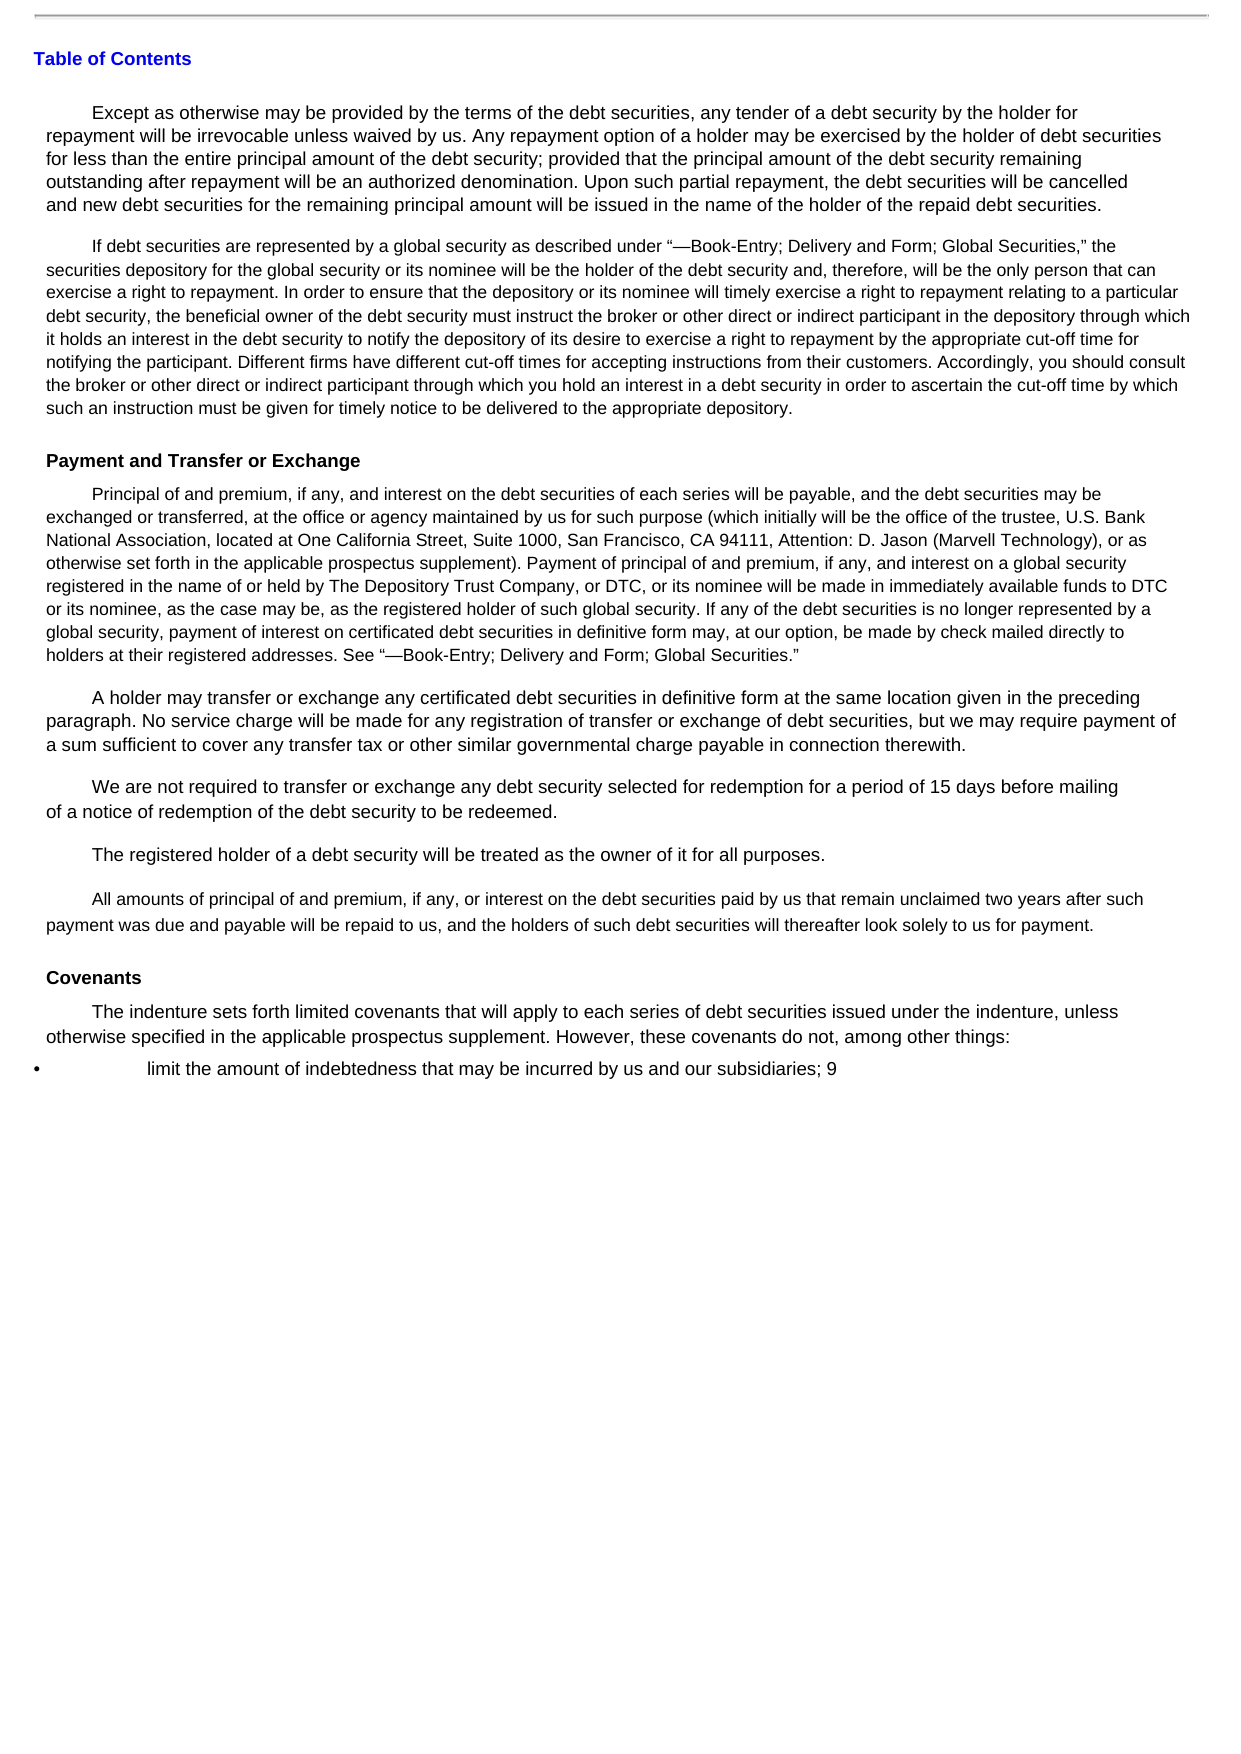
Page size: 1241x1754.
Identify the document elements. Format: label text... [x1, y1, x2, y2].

text All amounts of principal of and premium, if any, or interest on the debt securities paid by us that remain unclaimed two years after such payment was due and payable will be repaid to us, and the holders of such debt securities will thereafter look solely to us for payment. [46, 888, 1178, 935]
text We are not required to transfer or exchange any debt security selected for redemption for a period of 15 days before mailing of a notice of redemption of the debt security to be redeemed. [46, 776, 1124, 822]
text Covenants [46, 967, 1192, 988]
text Except as otherwise may be provided by the terms of the debt securities, any tender of a debt security by the holder for repayment will be irrevocable unless waived by us. Any repayment option of a holder may be exercised by the holder of debt securities for less than the entire principal amount of the debt security; provided that the principal amount of the debt security remaining outstanding after repayment will be an authorized denomination. Upon such partial repayment, the debt securities will be cancelled and new debt securities for the remaining principal amount will be issued in the name of the holder of the repaid debt securities. [46, 102, 1163, 215]
picture [32, 14, 1209, 21]
text The registered holder of a debt security will be treated as the owner of it for all purposes. [92, 843, 1192, 865]
text Payment and Transfer or Exchange [46, 450, 1192, 471]
text Table of Contents [33, 48, 1192, 69]
text A holder may transfer or exchange any certificated debt securities in definitive form at the same location given in the preceding paragraph. No service charge will be made for any registration of transfer or exchange of debt securities, but we may require payment of a sum sufficient to cover any transfer tax or other similar governmental charge payable in connection therewith. [46, 687, 1180, 755]
text Principal of and premium, if any, and interest on the debt securities of each series will be payable, and the debt securities may be exchanged or transferred, at the office or agency maintained by us for such purpose (which initially will be the office of the trustee, U.S. Bank National Association, located at One California Street, Suite 1000, San Francisco, CA 94111, Attention: D. Jason (Marvell Technology), or as otherwise set forth in the applicable prospectus supplement). Payment of principal of and premium, if any, and interest on a global security registered in the name of or held by The Depository Trust Company, or DTC, or its nominee will be made in immediately available funds to DTC or its nominee, as the case may be, as the registered holder of such global security. If any of the debt securities is no longer represented by a global security, payment of interest on certificated debt securities in definitive form may, at our option, be made by check mailed directly to holders at their registered addresses. See “—Book-Entry; Delivery and Form; Global Securities.” [46, 484, 1180, 666]
list limit the amount of indebtedness that may be incurred by us and our subsidiaries; 9 [33, 1058, 1192, 1080]
text If debt securities are represented by a global security as described under “—Book-Entry; Delivery and Form; Global Securities,” the securities depository for the global security or its nominee will be the holder of the debt security and, therefore, will be the only person that can exercise a right to repayment. In order to ensure that the depository or its nominee will timely exercise a right to repayment relating to a particular debt security, the beneficial owner of the debt security must instruct the broker or other direct or indirect participant in the depository through which it holds an interest in the debt security to notify the depository of its desire to exercise a right to repayment by the appropriate cut-off time for notifying the participant. Different firms have different cut-off times for accepting instructions from their customers. Accordingly, you should consult the broker or other direct or indirect participant through which you hold an interest in a debt security in order to ascertain the cut-off time by which such an instruction must be given for timely notice to be delivered to the appropriate depository. [46, 236, 1192, 418]
text The indenture sets forth limited covenants that will apply to each series of debt securities issued under the indenture, unless otherwise specified in the applicable prospectus supplement. However, these covenants do not, among other things: [46, 1001, 1186, 1047]
